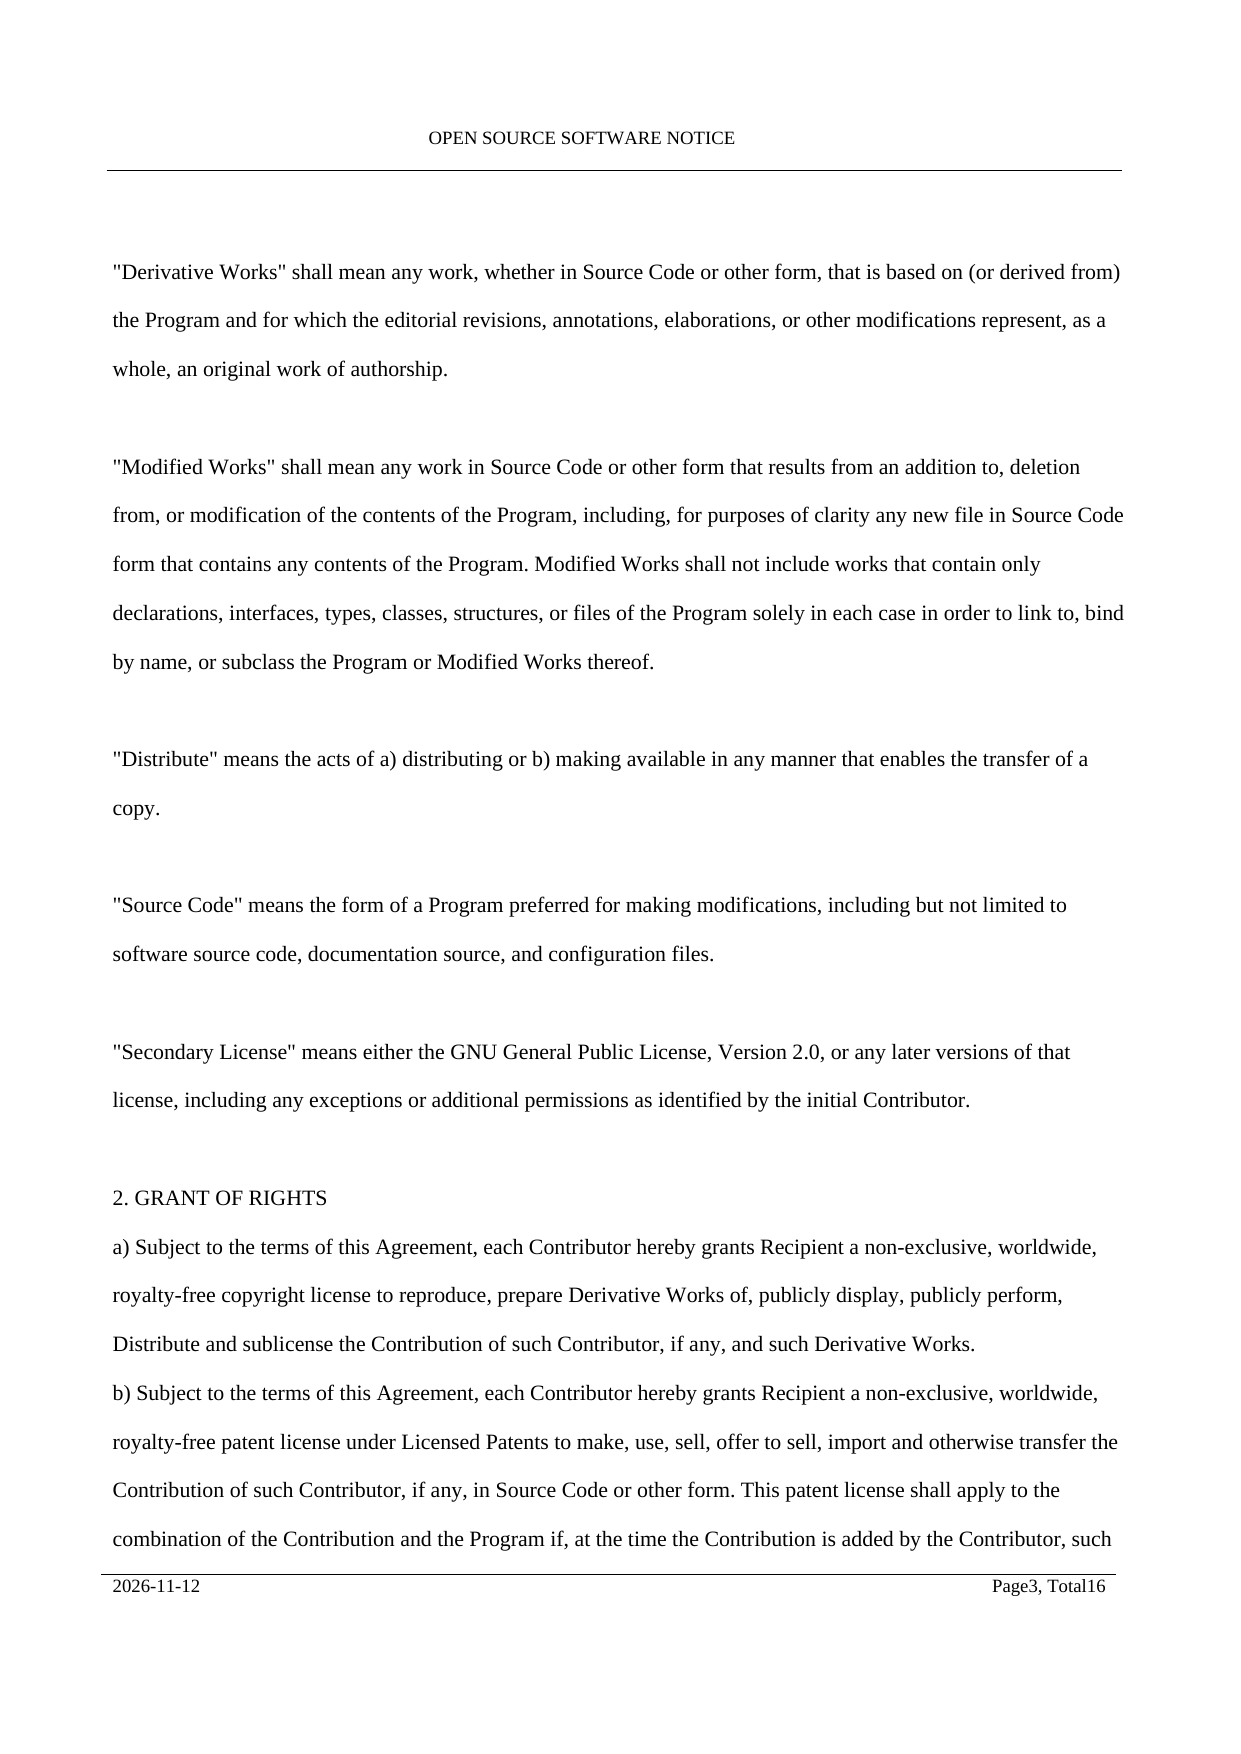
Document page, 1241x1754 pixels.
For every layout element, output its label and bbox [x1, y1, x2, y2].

text [112, 206, 1128, 1555]
